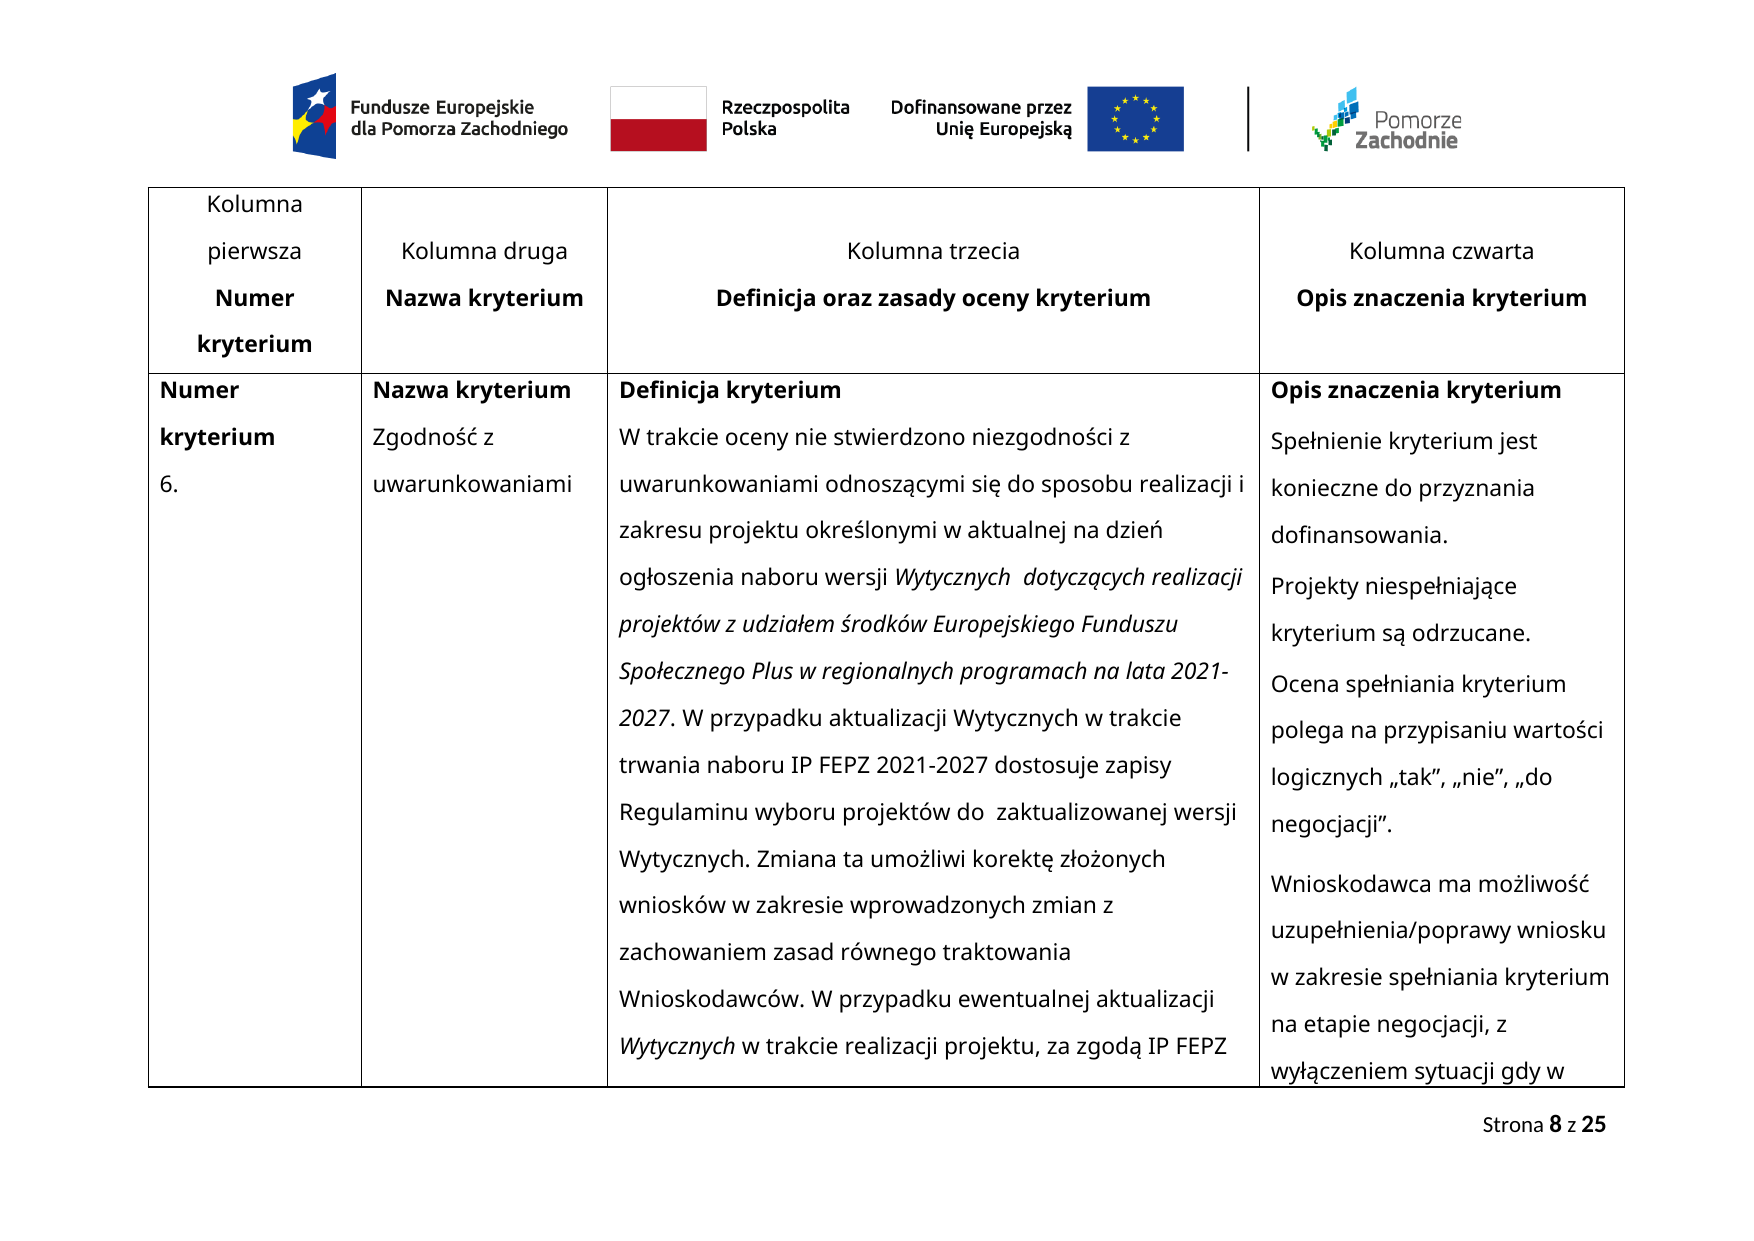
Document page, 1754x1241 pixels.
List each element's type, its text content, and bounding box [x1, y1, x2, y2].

table_cell Nazwa kryterium Zgodność z uwarunkowaniami [362, 374, 607, 1086]
table_header Kolumna druga Nazwa kryterium [362, 188, 607, 373]
table_header Kolumna pierwsza Numer kryterium [149, 188, 361, 373]
table_cell Opis znaczenia kryterium Spełnienie kryterium jest konieczne do przyznania dofinansowania. Projekty niespełniające kryterium są odrzucane. Ocena spełniania kryterium polega na przypisaniu wartości logicznych „tak”, „nie”, „do negocjacji”. Wnioskodawca ma możliwość uzupełnienia/poprawy wniosku w zakresie spełniania kryterium na etapie negocjacji, z wyłączeniem sytuacji gdy w ramach projektu stwierdzono niezgodność w zakresie zaplanowania działań związanych ze wspieraniem placówek świadczących opiekę instytucjonalną. [1260, 374, 1624, 1086]
table_header Kolumna czwarta Opis znaczenia kryterium [1260, 188, 1624, 373]
picture [292, 73, 1462, 159]
table_cell Numer kryterium 6. [149, 374, 361, 1086]
table_header Kolumna trzecia Definicja oraz zasady oceny kryterium [608, 188, 1259, 373]
table_cell Definicja kryterium W trakcie oceny nie stwierdzono niezgodności z uwarunkowaniami odnoszącymi się do sposobu realizacji i zakresu projektu określonymi w aktualnej na dzień ogłoszenia naboru wersji Wytycznych dotyczących realizacji projektów z udziałem środków Europejskiego Funduszu Społecznego Plus w regionalnych programach na lata 2021-2027. W przypadku aktualizacji Wytycznych w trakcie trwania naboru IP FEPZ 2021-2027 dostosuje zapisy Regulaminu wyboru projektów do zaktualizowanej wersji Wytycznych. Zmiana ta umożliwi korektę złożonych wniosków w zakresie wprowadzonych zmian z zachowaniem zasad równego traktowania Wnioskodawców. W przypadku ewentualnej aktualizacji Wytycznych w trakcie realizacji projektu, za zgodą IP FEPZ 2021-2027, na wniosek Beneficjenta możliwe będzie przyjęcie założeń bardziej dla niego korzystnych. Zasady oceny Kryterium będzie weryfikowane na podstawie treści wniosku o dofinansowanie projektu. [608, 374, 1259, 1086]
